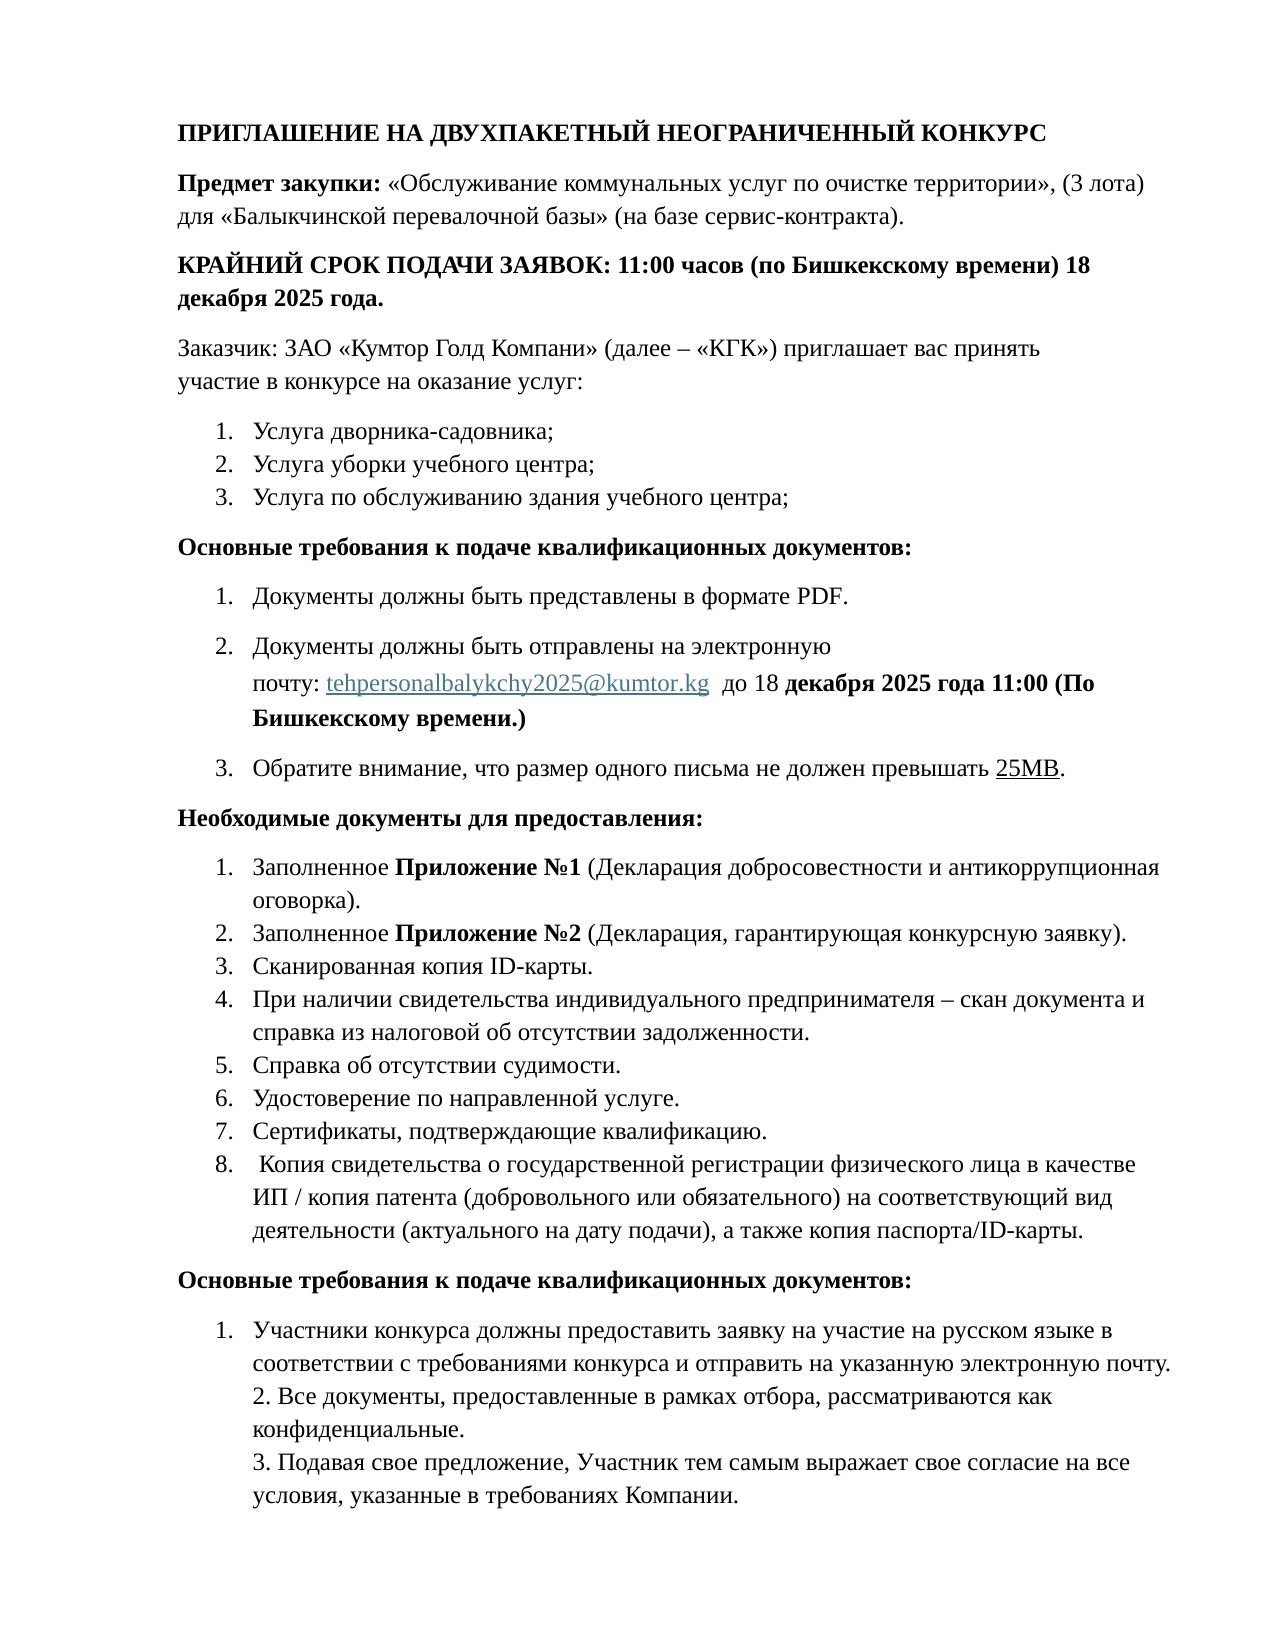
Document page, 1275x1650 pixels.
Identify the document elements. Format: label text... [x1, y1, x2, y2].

list Услуга уборки учебного центра; [215, 449, 1186, 478]
list Участники конкурса должны предоставить заявку на участие на русском языке в соответствии с требованиями конкурса и отправить на указанную электронную почту. 2. Все документы, предоставленные в рамках отбора, рассматриваются как конфиденциальные. 3. Подавая свое предложение, Участник тем самым выражает свое согласие на все условия, указанные в требованиях Компании. [215, 1315, 1186, 1509]
text Заказчик: ЗАО «Кумтор Голд Компани» (далее – «КГК») приглашает вас принять участие в конкурсе на оказание услуг: [177, 333, 1186, 395]
list Документы должны быть отправлены на электронную почту: tehpersonalbalykchy2025@kumtor.kg до 18 декабря 2025 года 11:00 (По Бишкекскому времени.) [215, 631, 1186, 732]
list Удостоверение по направленной услуге. [215, 1083, 1186, 1112]
text Предмет закупки: «Обслуживание коммунальных услуг по очистке территории», (3 лота) для «Балыкчинской перевалочной базы» (на базе сервис-контракта). [177, 168, 1186, 229]
list Заполненное Приложение №1 (Декларация добросовестности и антикоррупционная оговорка). [215, 852, 1186, 914]
text Необходимые документы для предоставления: [177, 803, 1186, 831]
list Копия свидетельства о государственной регистрации физического лица в качестве ИП / копия патента (добровольного или обязательного) на соответствующий вид деятельности (актуального на дату подачи), а также копия паспорта/ID-карты. [215, 1149, 1186, 1244]
list Обратите внимание, что размер одного письма не должен превышать 25MB. [215, 753, 1186, 782]
list При наличии свидетельства индивидуального предпринимателя – скан документа и справка из налоговой об отсутствии задолженности. [215, 984, 1186, 1046]
list Сертификаты, подтверждающие квалификацию. [215, 1116, 1186, 1145]
text Основные требования к подаче квалификационных документов: [177, 532, 1186, 560]
text КРАЙНИЙ СРОК ПОДАЧИ ЗАЯВОК: 11:00 часов (по Бишкекскому времени) 18 декабря 2025 года. [177, 251, 1186, 312]
text ПРИГЛАШЕНИЕ НА ДВУХПАКЕТНЫЙ НЕОГРАНИЧЕННЫЙ КОНКУРС [177, 118, 1186, 147]
text Основные требования к подаче квалификационных документов: [177, 1265, 1186, 1294]
list Справка об отсутствии судимости. [215, 1050, 1186, 1079]
list Заполненное Приложение №2 (Декларация, гарантирующая конкурсную заявку). [215, 918, 1186, 947]
list Услуга дворника-садовника; [215, 416, 1186, 445]
list Услуга по обслуживанию здания учебного центра; [215, 482, 1186, 511]
list Сканированная копия ID-карты. [215, 951, 1186, 980]
list Документы должны быть представлены в формате PDF. [215, 581, 1186, 610]
